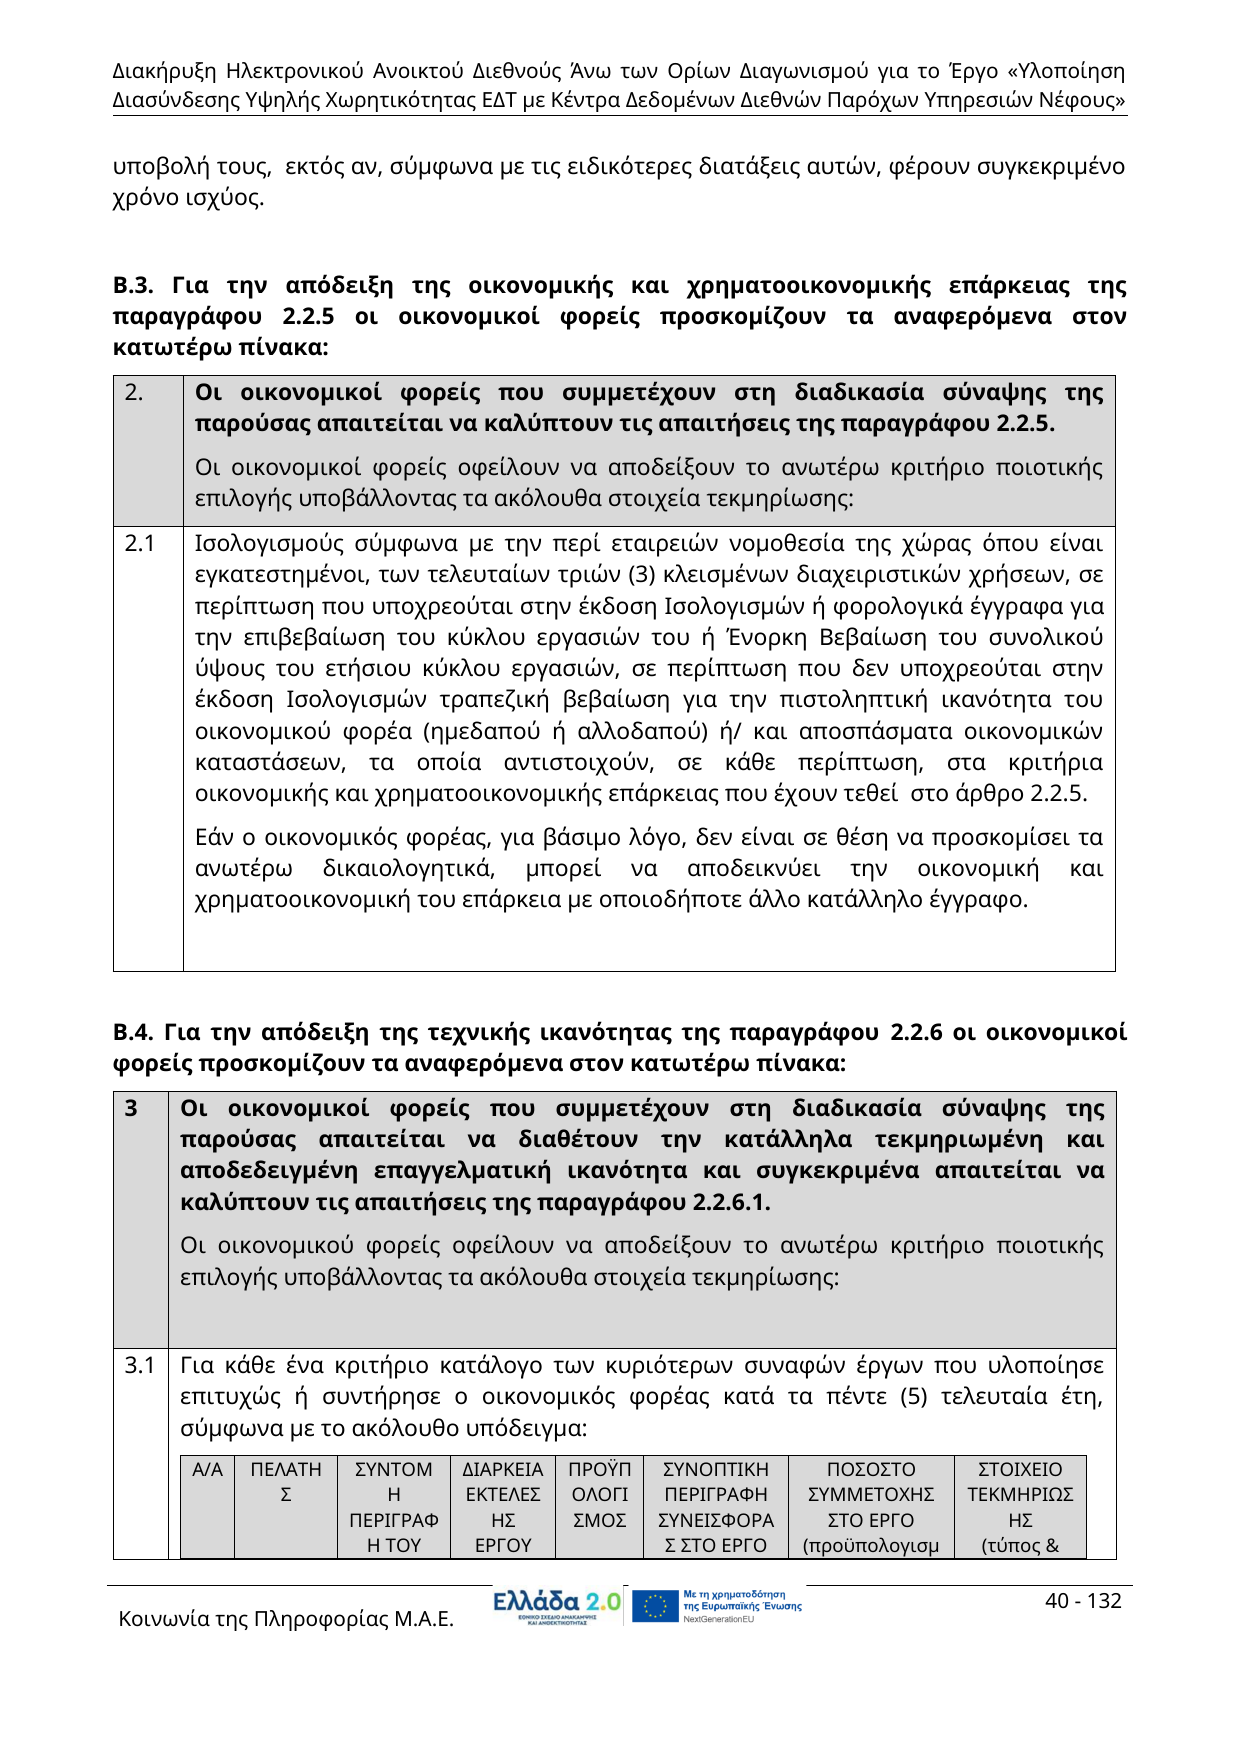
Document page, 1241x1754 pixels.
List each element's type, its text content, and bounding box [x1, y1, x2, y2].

text Β.3. Για την απόδειξη της οικονομικής και χρηματοοικονομικής επάρκειας της παραγράφου 2.2.5 οι οικονομικοί φορείς προσκομίζουν τα αναφερόμενα στον κατωτέρω πίνακα: [112, 269, 1128, 362]
table_cell 2.1 [114, 527, 183, 971]
table_cell 3.1 [114, 1349, 168, 1559]
table_header 2. [114, 376, 183, 526]
table_header 3 [114, 1092, 168, 1348]
picture [492, 1585, 807, 1626]
table_header Οι οικονομικοί φορείς που συμμετέχουν στη διαδικασία σύναψης της παρούσας απαιτείται να διαθέτουν την κατάλληλα τεκμηριωμένη και αποδεδειγμένη επαγγελματική ικανότητα και συγκεκριμένα απαιτείται να καλύπτουν τις απαιτήσεις της παραγράφου 2.2.6.1. Οι οικονομικού φορείς οφείλουν να αποδείξουν το ανωτέρω κριτήριο ποιοτικής επιλογής υποβάλλοντας τα ακόλουθα στοιχεία τεκμηρίωσης: [169, 1092, 1116, 1348]
text Β.4. Για την απόδειξη της τεχνικής ικανότητας της παραγράφου 2.2.6 οι οικονομικοί φορείς προσκομίζουν τα αναφερόμενα στον κατωτέρω πίνακα: [112, 1016, 1128, 1078]
table_cell Ισολογισμούς σύμφωνα με την περί εταιρειών νομοθεσία της χώρας όπου είναι εγκατεστημένοι, των τελευταίων τριών (3) κλεισμένων διαχειριστικών χρήσεων, σε περίπτωση που υποχρεούται στην έκδοση Ισολογισμών ή φορολογικά έγγραφα για την επιβεβαίωση του κύκλου εργασιών του ή Ένορκη Βεβαίωση του συνολικού ύψους του ετήσιου κύκλου εργασιών, σε περίπτωση που δεν υποχρεούται στην έκδοση Ισολογισμών τραπεζική βεβαίωση για την πιστοληπτική ικανότητα του οικονομικού φορέα (ημεδαπού ή αλλοδαπού) ή/ και αποσπάσματα οικονομικών καταστάσεων, τα οποία αντιστοιχούν, σε κάθε περίπτωση, στα κριτήρια οικονομικής και χρηματοοικονομικής επάρκειας που έχουν τεθεί στο άρθρο 2.2.5. Εάν ο οικονομικός φορέας, για βάσιμο λόγο, δεν είναι σε θέση να προσκομίσει τα ανωτέρω δικαιολογητικά, μπορεί να αποδεικνύει την οικονομική και χρηματοοικονομική του επάρκεια με οποιοδήποτε άλλο κατάλληλο έγγραφο. [184, 527, 1115, 971]
table_header Οι οικονομικοί φορείς που συμμετέχουν στη διαδικασία σύναψης της παρούσας απαιτείται να καλύπτουν τις απαιτήσεις της παραγράφου 2.2.5. Οι οικονομικοί φορείς οφείλουν να αποδείξουν το ανωτέρω κριτήριο ποιοτικής επιλογής υποβάλλοντας τα ακόλουθα στοιχεία τεκμηρίωσης: [184, 376, 1115, 526]
